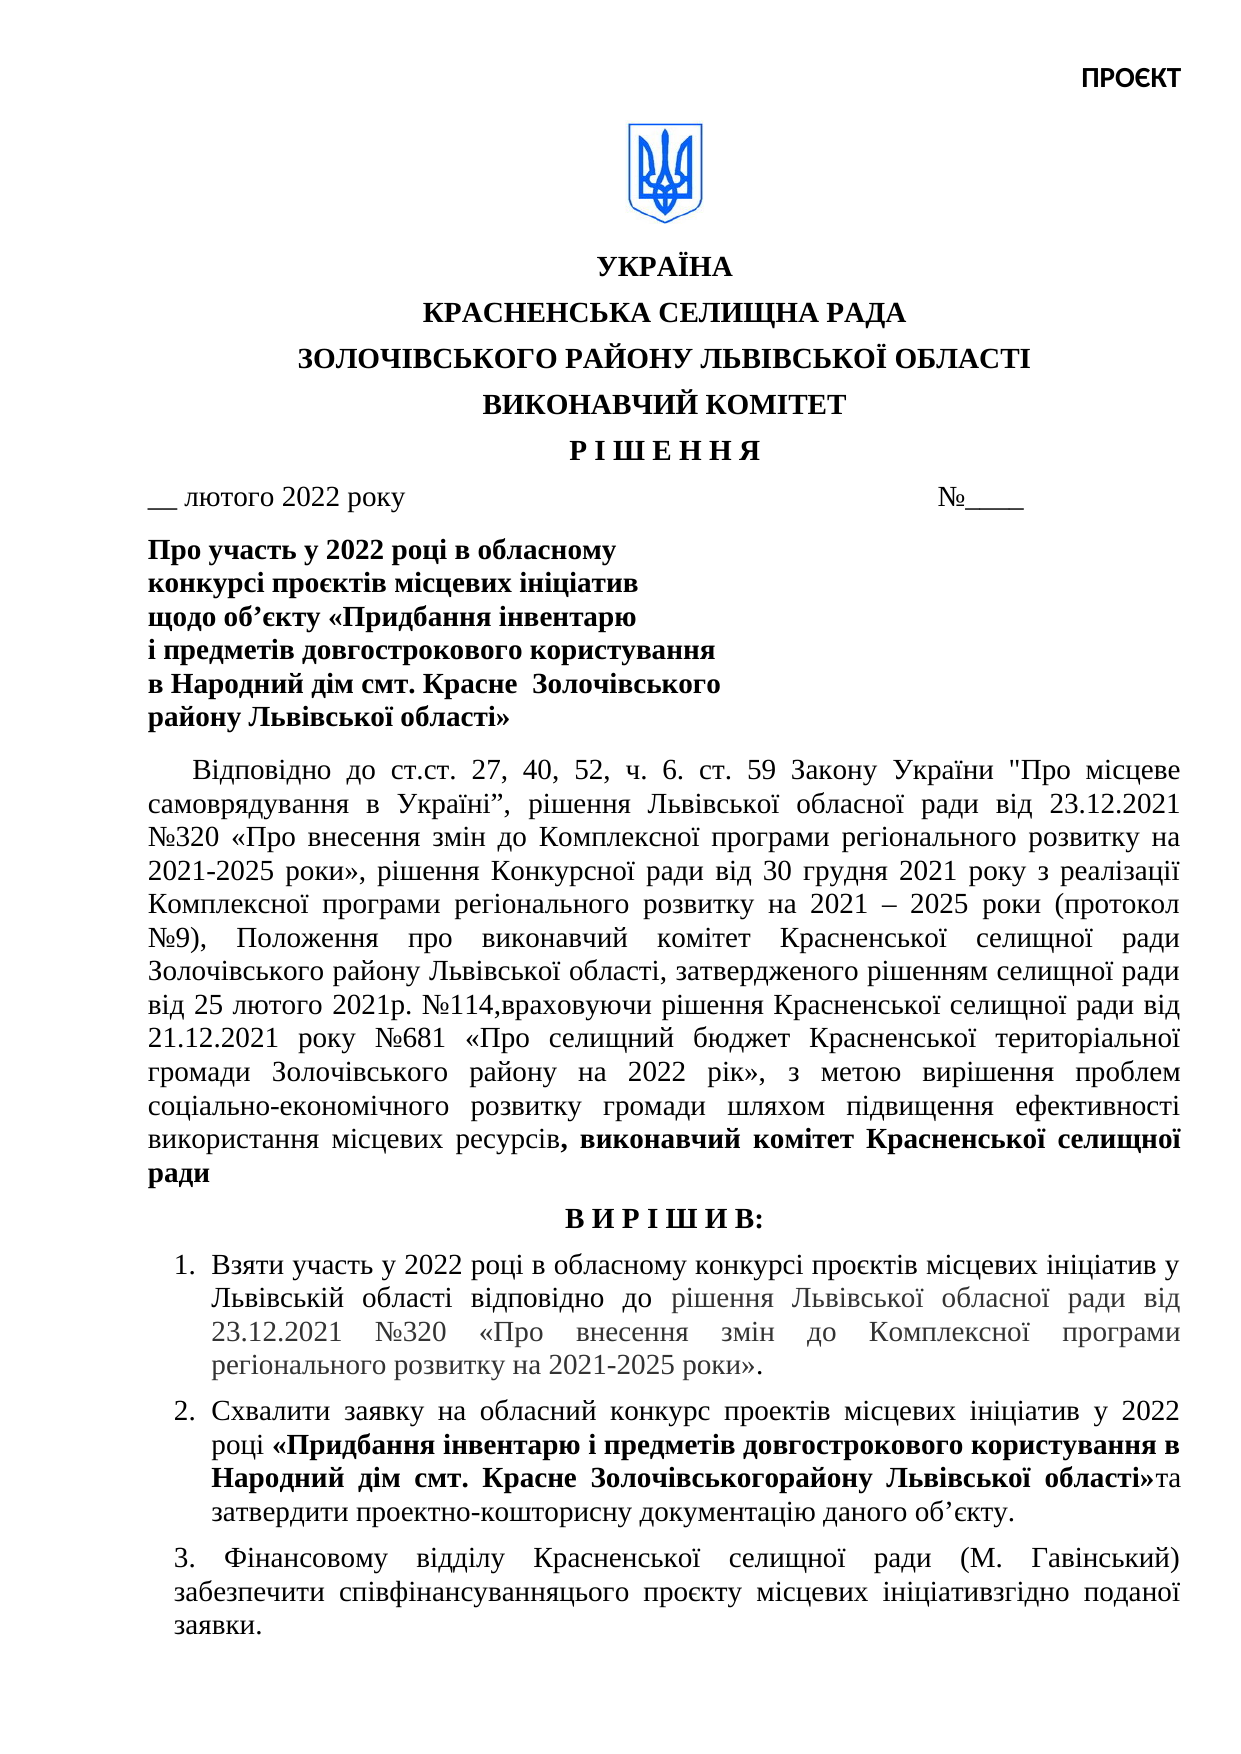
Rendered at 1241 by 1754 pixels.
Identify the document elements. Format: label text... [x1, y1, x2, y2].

text щодо об’єкту «Придбання інвентарю [148, 599, 1181, 632]
list Схвалити заявку на обласний конкурс проектів місцевих ініціатив у 2022 році «Придбання інвентарю і предметів довгострокового користування в Народний дім смт. Красне Золочівськогорайону Львівської області»та затвердити проектно-кошторисну документацію даного об’єкту. [174, 1393, 1181, 1528]
text в Народний дім смт. Красне Золочівського [148, 666, 1181, 699]
text ПРОЄКТ [148, 59, 1181, 95]
text 3. Фінансовому відділу Красненської селищної ради (М. Гавінський) забезпечити співфінансуванняцього проєкту місцевих ініціативзгідно поданої заявки. [174, 1540, 1181, 1641]
text Про участь у 2022 році в обласному [148, 532, 1181, 565]
text Р І Ш Е Н Н Я [148, 433, 1181, 467]
text Відповідно до ст.ст. 27, 40, 52, ч. 6. ст. 59 Закону України "Про місцеве самоврядування в Україні”, рішення Львівської обласної ради від 23.12.2021 №320 «Про внесення змін до Комплексної програми регіонального розвитку на 2021-2025 роки», рішення Конкурсної ради від 30 грудня 2021 року з реалізації Комплексної програми регіонального розвитку на 2021 – 2025 роки (протокол №9), Положення про виконавчий комітет Красненської селищної ради Золочівського району Львівської області, затвердженого рішенням селищної ради від 25 лютого 2021р. №114,враховуючи рішення Красненської селищної ради від 21.12.2021 року №681 «Про селищний бюджет Красненської територіальної громади Золочівського району на 2022 рік», з метою вирішення проблем соціально-економічного розвитку громади шляхом підвищення ефективності використання місцевих ресурсів, виконавчий комітет Красненської селищної ради [148, 752, 1181, 1188]
text ВИКОНАВЧИЙ КОМІТЕТ [148, 387, 1181, 421]
text КРАСНЕНСЬКА СЕЛИЩНА РАДА [148, 295, 1181, 328]
text і предметів довгострокового користування [148, 632, 1181, 666]
text __ лютого 2022 року №____ [148, 479, 1181, 513]
text ЗОЛОЧІВСЬКОГО РАЙОНУ ЛЬВІВСЬКОЇ ОБЛАСТІ [148, 341, 1181, 374]
list Взяти участь у 2022 році в обласному конкурсі проєктів місцевих ініціатив у Львівській області відповідно до рішення Львівської обласної ради від 23.12.2021 №320 «Про внесення змін до Комплексної програми регіонального розвитку на 2021-2025 роки». [174, 1247, 1181, 1381]
text Україна [148, 249, 1181, 282]
text району Львівської області» [148, 699, 1181, 733]
text В И Р І Ш И В: [148, 1201, 1181, 1234]
text конкурсі проєктів місцевих ініціатив [148, 565, 1181, 599]
picture [625, 120, 704, 224]
